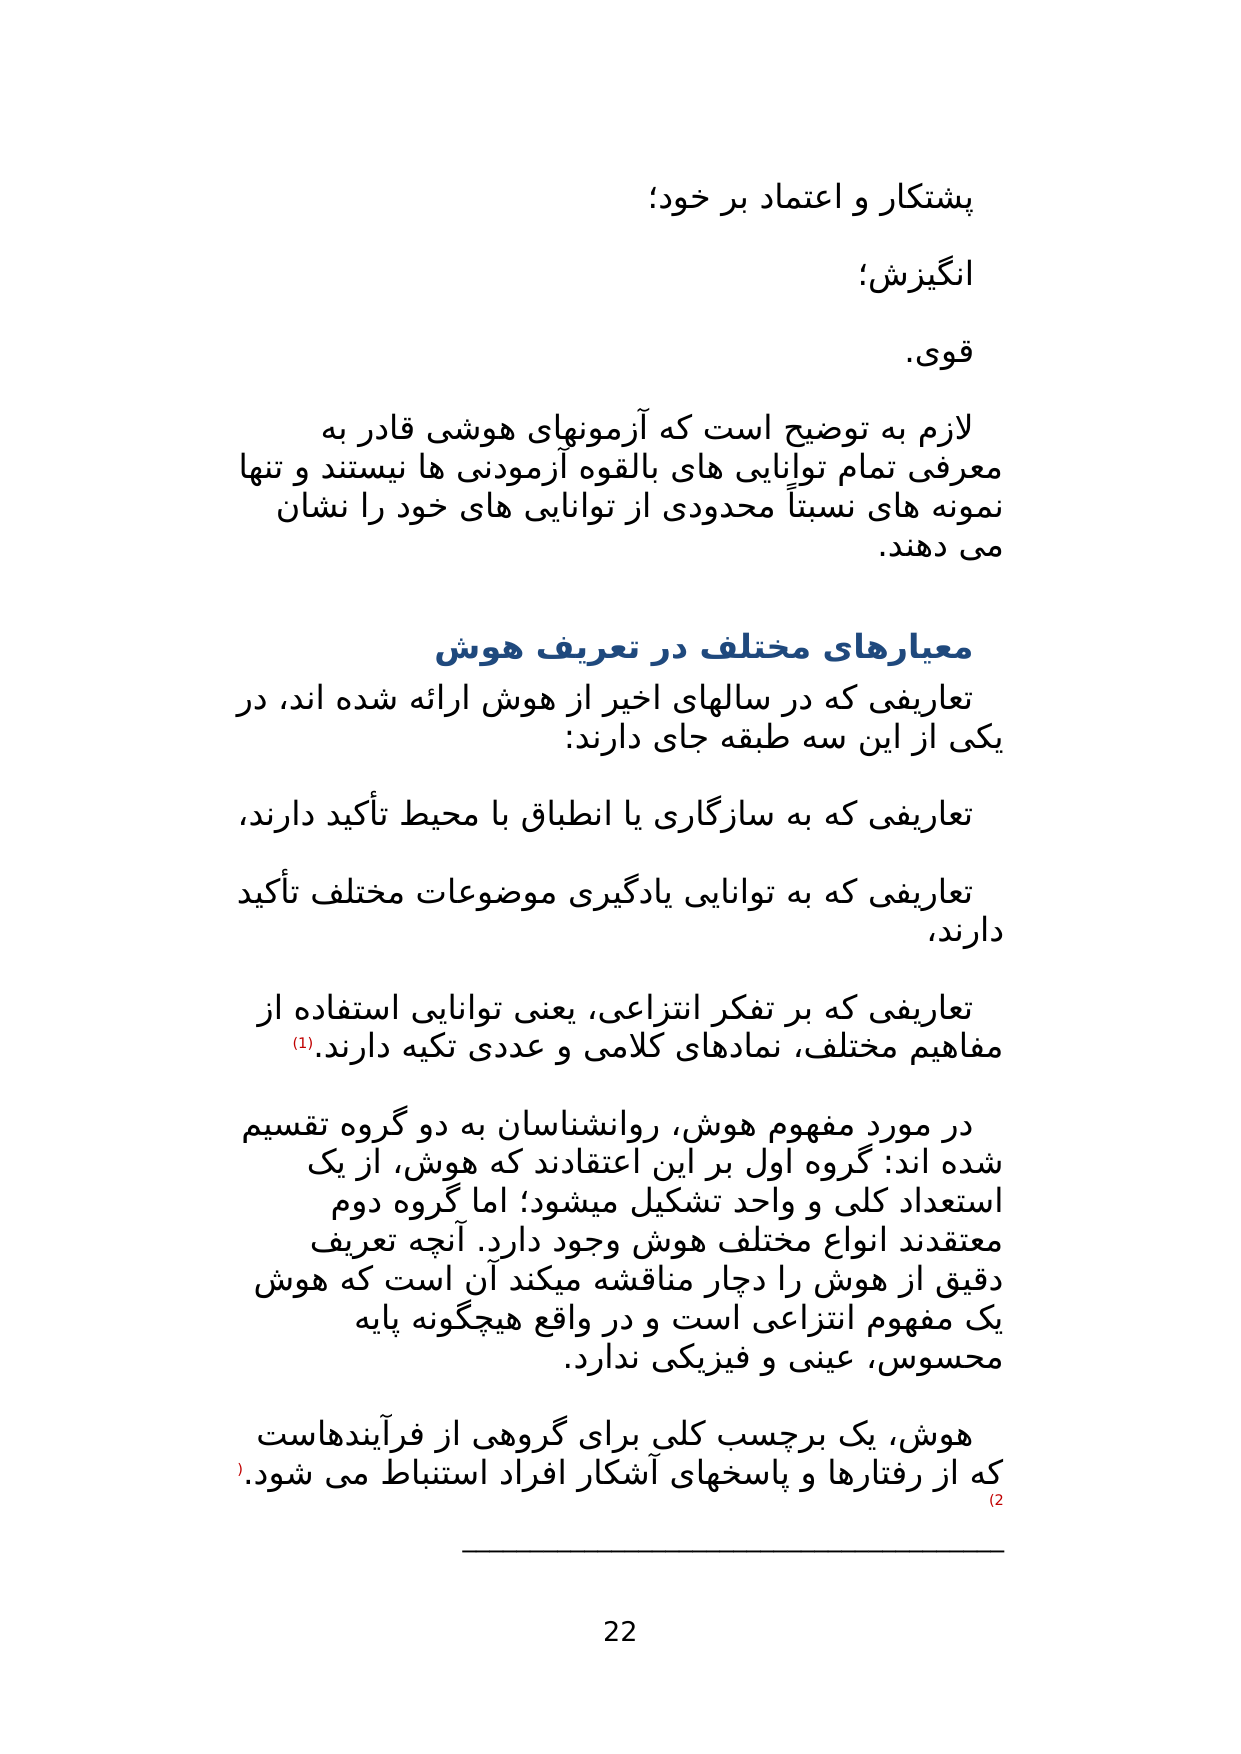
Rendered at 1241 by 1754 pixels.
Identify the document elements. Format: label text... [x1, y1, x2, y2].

text تعاریفی که در سالهای اخیر از هوش ارائه شده اند، در یکی از این سه طبقه جای دارند: [236, 679, 1004, 757]
text در مورد مفهوم هوش، روانشناسان به دو گروه تقسیم شده اند: گروه اول بر این اعتقادند که هوش، از یک استعداد کلی و واحد تشکیل میشود؛ اما گروه دوم معتقدند انواع مختلف هوش وجود دارد. آنچه تعریف دقیق از هوش را دچار مناقشه میکند آن است که هوش یک مفهوم انتزاعی است و در واقع هیچگونه پایه محسوس، عینی و فیزیکی ندارد. [236, 1104, 1004, 1376]
subtitle معیارهای مختلف در تعریف هوش [236, 627, 1004, 666]
text تعاریفی که به توانایی یادگیری موضوعات مختلف تأکید دارند، [236, 872, 1004, 950]
text تعاریفی که به سازگاری یا انطباق با محیط تأکید دارند، [236, 795, 1004, 834]
text پشتکار و اعتماد بر خود؛ [236, 177, 1004, 216]
text قوی. [236, 332, 1004, 370]
text ________________________________________ [236, 1521, 1004, 1553]
text تعاریفی که بر تفکر انتزاعی، یعنی توانایی استفاده از مفاهیم مختلف، نمادهای کلامی و عددی تکیه دارند.(1) [236, 988, 1004, 1066]
text لازم به توضیح است که آزمونهای هوشی قادر به معرفی تمام توانایی های بالقوه آزمودنی ها نیستند و تنها نمونه های نسبتاً محدودی از توانایی های خود را نشان می دهند. [236, 409, 1004, 564]
text هوش، یک برچسب کلی برای گروهی از فرآیندهاست که از رفتارها و پاسخهای آشکار افراد استنباط می شود.(2) [236, 1414, 1004, 1521]
text انگیزش؛ [236, 254, 1004, 293]
